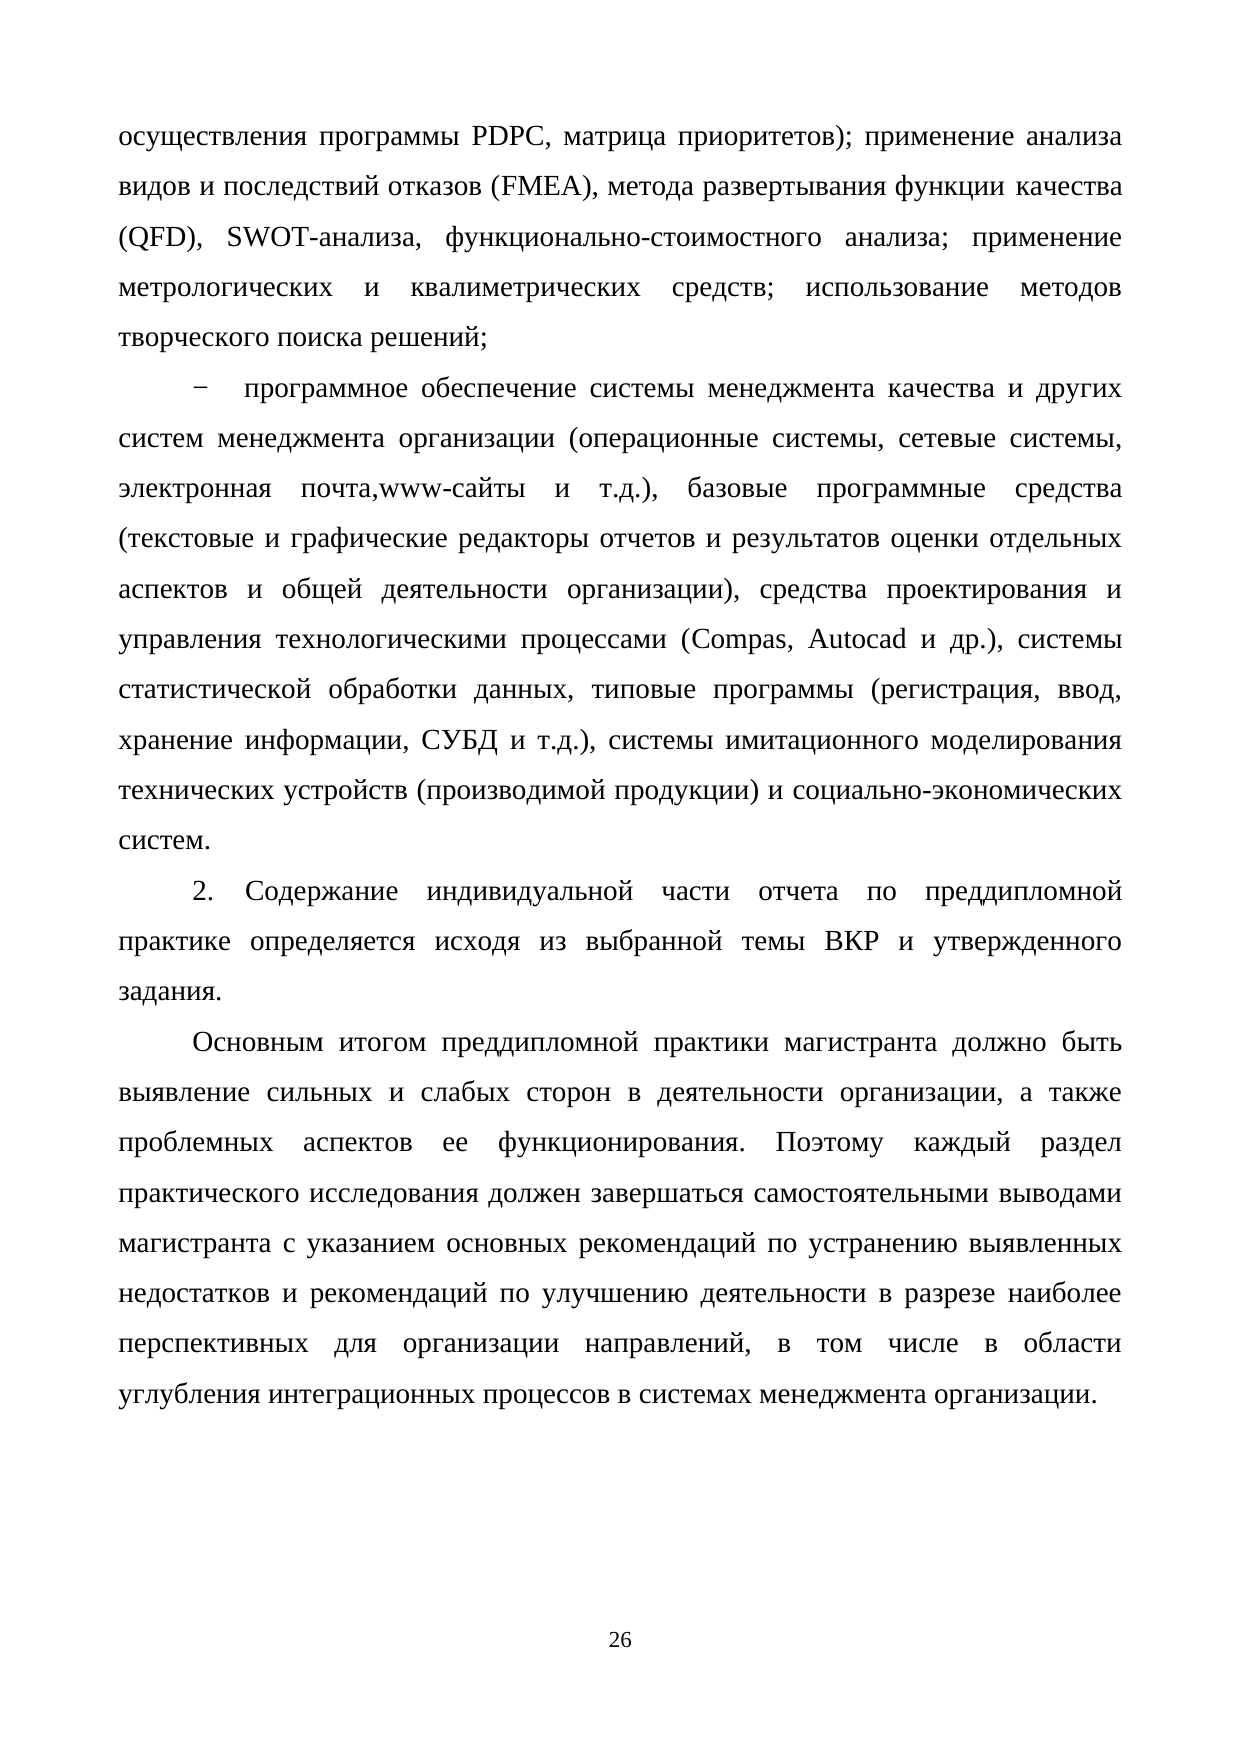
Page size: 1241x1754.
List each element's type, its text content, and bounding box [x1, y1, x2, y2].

list программное обеспечение системы менеджмента качества и других систем менеджмента организации (операционные системы, сетевые системы, электронная почта,www-сайты и т.д.), базовые программные средства (текстовые и графические редакторы отчетов и результатов оценки отдельных аспектов и общей деятельности организации), средства проектирования и управления технологическими процессами (Compas, Autocad и др.), системы статистической обработки данных, типовые программы (регистрация, ввод, хранение информации, СУБД и т.д.), системы имитационного моделирования технических устройств (производимой продукции) и социально-экономических систем. [118, 370, 1123, 856]
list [118, 118, 1123, 353]
text Основным итогом преддипломной практики магистранта должно быть выявление сильных и слабых сторон в деятельности организации, а также проблемных аспектов ее функционирования. Поэтому каждый раздел практического исследования должен завершаться самостоятельными выводами магистранта с указанием основных рекомендаций по устранению выявленных недостатков и рекомендаций по улучшению деятельности в разрезе наиболее перспективных для организации направлений, в том числе в области углубления интеграционных процессов в системах менеджмента организации. [118, 1024, 1123, 1409]
list Содержание индивидуальной части отчета по преддипломной практике определяется исходя из выбранной темы ВКР и утвержденного задания. [118, 873, 1123, 1007]
